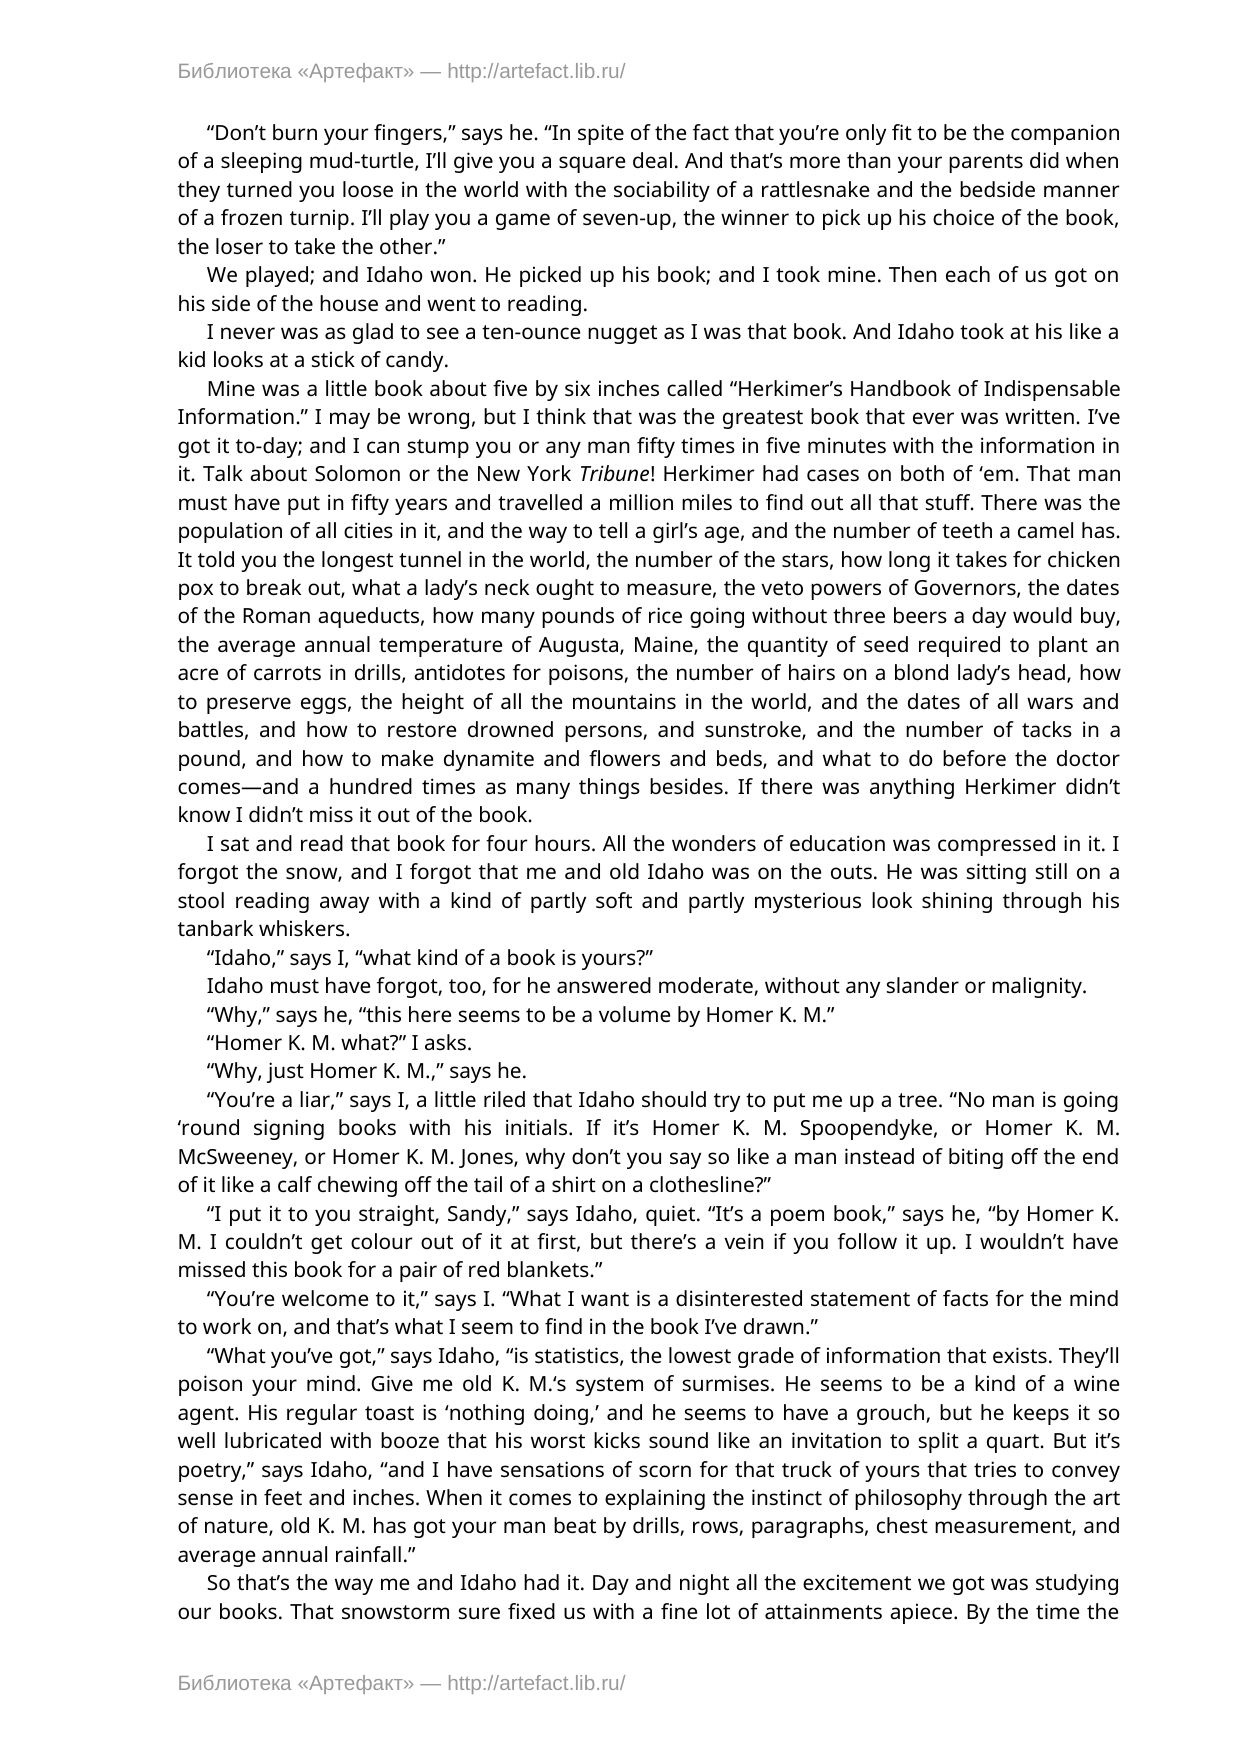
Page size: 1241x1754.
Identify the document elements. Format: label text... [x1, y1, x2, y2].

text Mine was a little book about five by six inches called “Herkimer’s Handbook of Indispensable Information.” I may be wrong, but I think that was the greatest book that ever was written. I’ve got it to-day; and I can stump you or any man fifty times in five minutes with the information in it. Talk about Solomon or the New York Tribune! Herkimer had cases on both of ‘em. That man must have put in fifty years and travelled a million miles to find out all that stuff. There was the population of all cities in it, and the way to tell a girl’s age, and the number of teeth a camel has. It told you the longest tunnel in the world, the number of the stars, how long it takes for chicken pox to break out, what a lady’s neck ought to measure, the veto powers of Governors, the dates of the Roman aqueducts, how many pounds of rice going without three beers a day would buy, the average annual temperature of Augusta, Maine, the quantity of seed required to plant an acre of carrots in drills, antidotes for poisons, the number of hairs on a blond lady’s head, how to preserve eggs, the height of all the mountains in the world, and the dates of all wars and battles, and how to restore drowned persons, and sunstroke, and the number of tacks in a pound, and how to make dynamite and flowers and beds, and what to do before the doctor comes—and a hundred times as many things besides. If there was anything Herkimer didn’t know I didn’t miss it out of the book. [177, 374, 1122, 829]
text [177, 1568, 1122, 1625]
text “Homer K. M. what?” I asks. [177, 1028, 1122, 1057]
text “Idaho,” says I, “what kind of a book is yours?” [177, 943, 1122, 971]
text “Why, just Homer K. M.,” says he. [177, 1057, 1122, 1085]
text “Why,” says he, “this here seems to be a volume by Homer K. M.” [177, 1000, 1122, 1028]
text “You’re welcome to it,” says I. “What I want is a disinterested statement of facts for the mind to work on, and that’s what I seem to find in the book I’ve drawn.” [177, 1284, 1122, 1341]
text “I put it to you straight, Sandy,” says Idaho, quiet. “It’s a poem book,” says he, “by Homer K. M. I couldn’t get colour out of it at first, but there’s a vein if you follow it up. I wouldn’t have missed this book for a pair of red blankets.” [177, 1199, 1122, 1284]
text I sat and read that book for four hours. All the wonders of education was compressed in it. I forgot the snow, and I forgot that me and old Idaho was on the outs. He was sitting still on a stool reading away with a kind of partly soft and partly mysterious look shining through his tanbark whiskers. [177, 829, 1122, 943]
text We played; and Idaho won. He picked up his book; and I took mine. Then each of us got on his side of the house and went to reading. [177, 260, 1122, 317]
text “What you’ve got,” says Idaho, “is statistics, the lowest grade of information that exists. They’ll poison your mind. Give me old K. M.‘s system of surmises. He seems to be a kind of a wine agent. His regular toast is ‘nothing doing,’ and he seems to have a grouch, but he keeps it so well lubricated with booze that his worst kicks sound like an invitation to split a quart. But it’s poetry,” says Idaho, “and I have sensations of scorn for that truck of yours that tries to convey sense in feet and inches. When it comes to explaining the instinct of philosophy through the art of nature, old K. M. has got your man beat by drills, rows, paragraphs, chest measurement, and average annual rainfall.” [177, 1341, 1122, 1568]
text “You’re a liar,” says I, a little riled that Idaho should try to put me up a tree. “No man is going ‘round signing books with his initials. If it’s Homer K. M. Spoopendyke, or Homer K. M. McSweeney, or Homer K. M. Jones, why don’t you say so like a man instead of biting off the end of it like a calf chewing off the tail of a shirt on a clothesline?” [177, 1085, 1122, 1199]
text “Don’t burn your fingers,” says he. “In spite of the fact that you’re only fit to be the companion of a sleeping mud-turtle, I’ll give you a square deal. And that’s more than your parents did when they turned you loose in the world with the sociability of a rattlesnake and the bedside manner of a frozen turnip. I’ll play you a game of seven-up, the winner to pick up his choice of the book, the loser to take the other.” [177, 118, 1122, 260]
text I never was as glad to see a ten-ounce nugget as I was that book. And Idaho took at his like a kid looks at a stick of candy. [177, 317, 1122, 374]
text Idaho must have forgot, too, for he answered moderate, without any slander or malignity. [177, 971, 1122, 1000]
